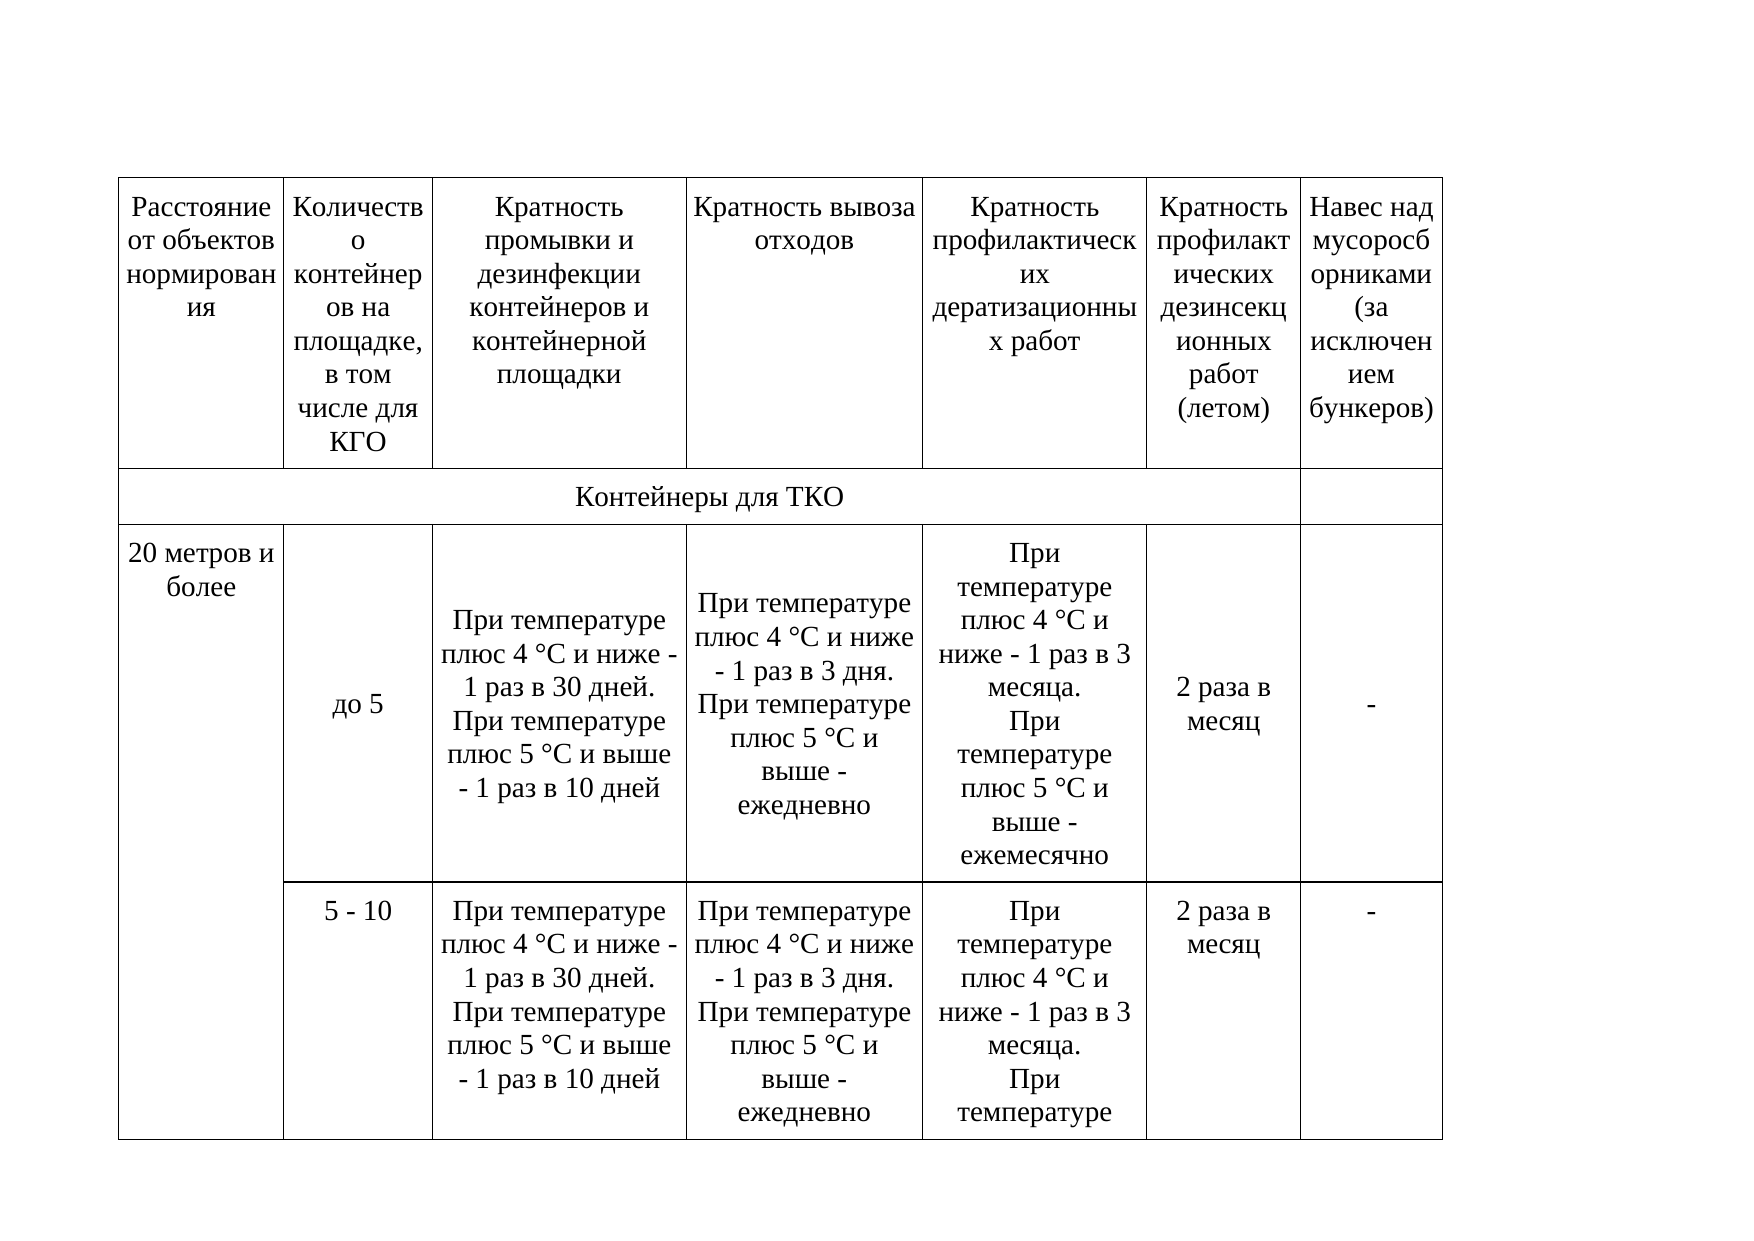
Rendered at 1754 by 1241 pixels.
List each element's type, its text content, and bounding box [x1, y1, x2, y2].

table_header Расстояние от объектов нормирования [119, 178, 283, 468]
table_cell - [1301, 883, 1442, 1138]
table_cell 2 раза в месяц [1147, 525, 1300, 881]
table_cell [1301, 469, 1442, 524]
table_header Кратность профилактических дератизационных работ [923, 178, 1146, 468]
table_cell При температуре плюс 4 °C и ниже - 1 раз в 3 месяца. При температуре плюс 5 °C и выше - ежемесячно [923, 525, 1146, 881]
table_cell При температуре плюс 4 °C и ниже - 1 раз в 30 дней. При температуре плюс 5 °C и выше - 1 раз в 10 дней [433, 525, 686, 881]
table_header Кратность профилактических дезинсекционных работ (летом) [1147, 178, 1300, 468]
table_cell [687, 883, 922, 1138]
table_header Количество контейнеров на площадке, в том числе для КГО [284, 178, 432, 468]
table_cell Контейнеры для ТКО [119, 469, 1300, 524]
table_header Навес над мусоросборниками (за исключением бункеров) [1301, 178, 1442, 468]
table_cell При температуре плюс 4 °C и ниже - 1 раз в 3 дня. При температуре плюс 5 °C и выше - ежедневно [687, 525, 922, 881]
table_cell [433, 883, 686, 1138]
table_header Кратность вывоза отходов [687, 178, 922, 468]
table_cell 20 метров и более [119, 525, 283, 1138]
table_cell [923, 883, 1146, 1138]
table_cell 5 - 10 [284, 883, 432, 1138]
table_cell до 5 [284, 525, 432, 881]
table_header Кратность промывки и дезинфекции контейнеров и контейнерной площадки [433, 178, 686, 468]
table_cell - [1301, 525, 1442, 881]
table_cell 2 раза в месяц [1147, 883, 1300, 1138]
